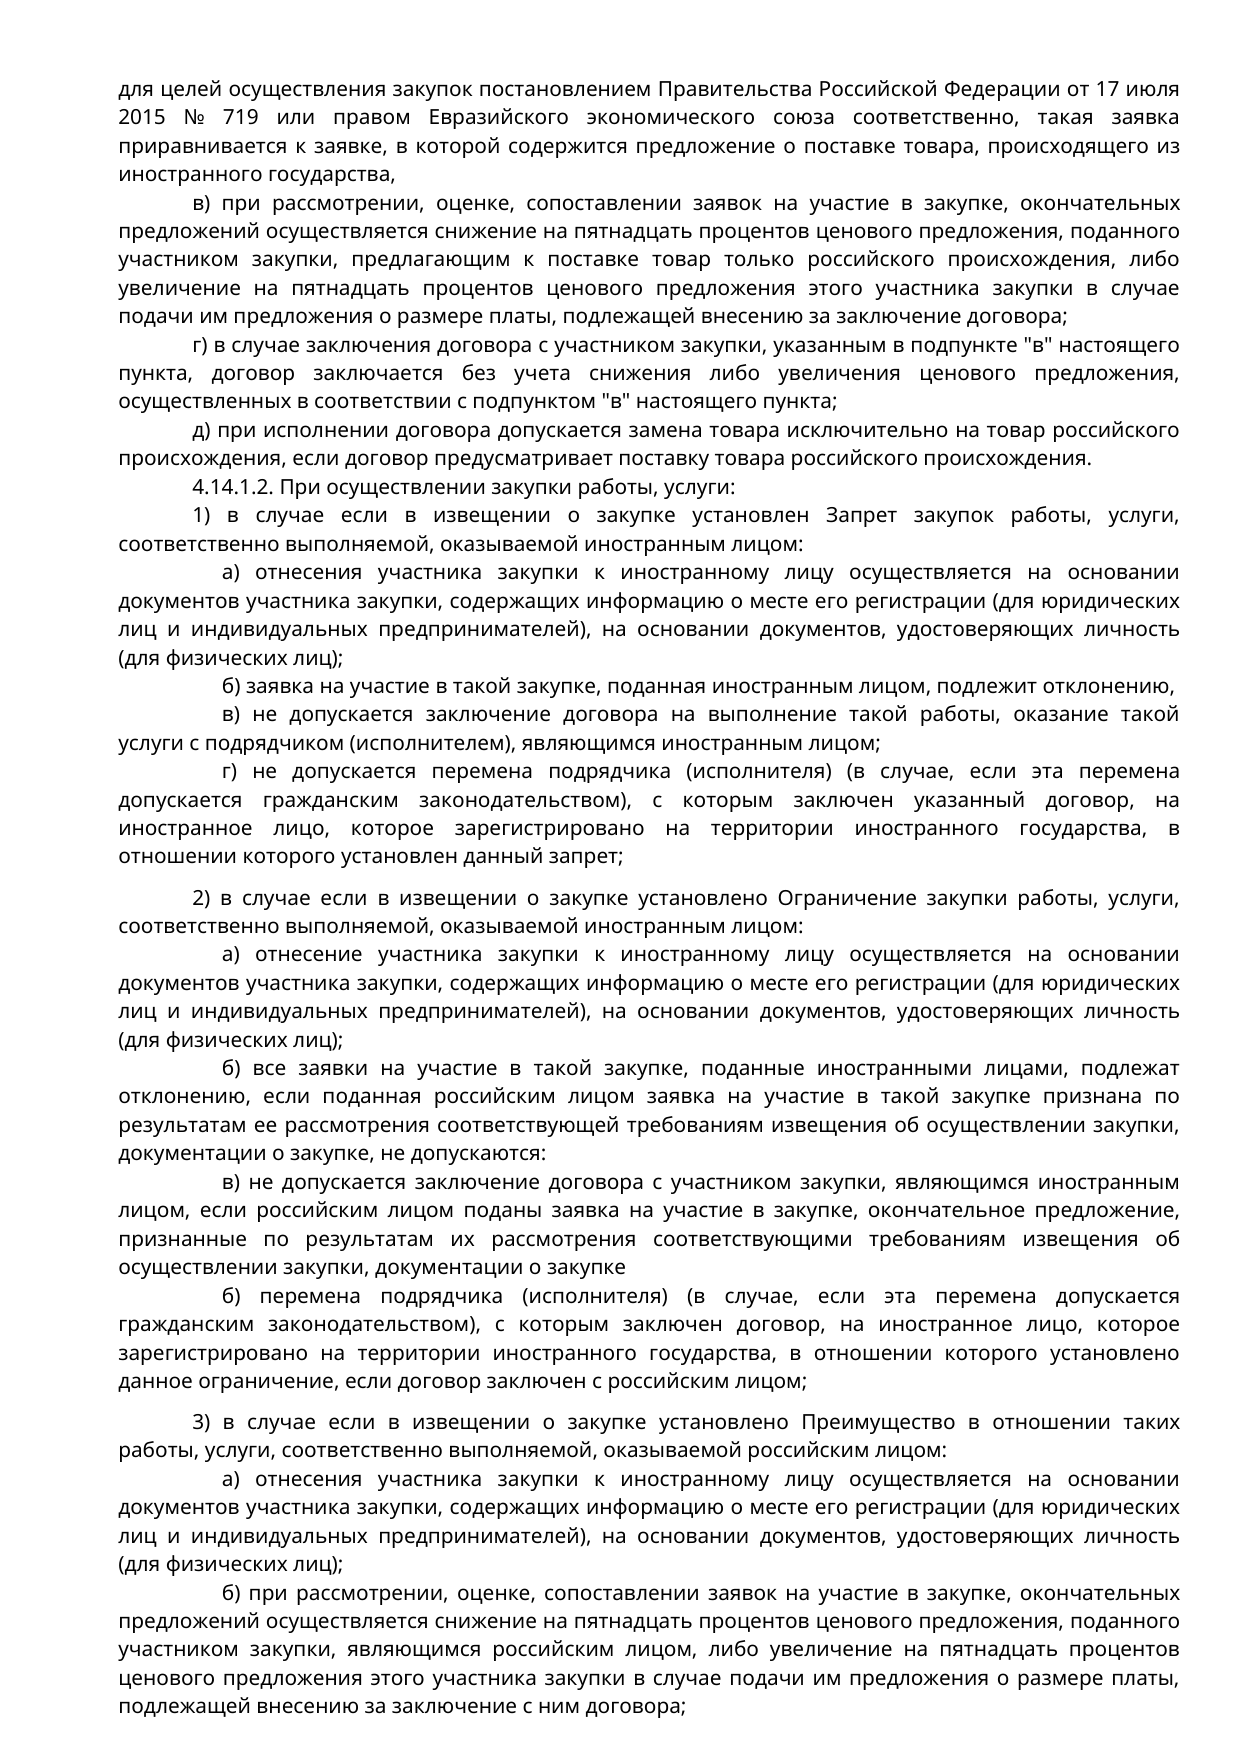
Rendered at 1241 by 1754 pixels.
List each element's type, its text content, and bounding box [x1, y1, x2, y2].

text в) не допускается заключение договора с участником закупки, являющимся иностранным лицом, если российским лицом поданы заявка на участие в закупке, окончательное предложение, признанные по результатам их рассмотрения соответствующими требованиям извещения об осуществлении закупки, документации о закупке [118, 1167, 1181, 1281]
text б) все заявки на участие в такой закупке, поданные иностранными лицами, подлежат отклонению, если поданная российским лицом заявка на участие в такой закупке признана по результатам ее рассмотрения соответствующей требованиям извещения об осуществлении закупки, документации о закупке, не допускаются: [118, 1053, 1181, 1167]
text в) при рассмотрении, оценке, сопоставлении заявок на участие в закупке, окончательных предложений осуществляется снижение на пятнадцать процентов ценового предложения, поданного участником закупки, предлагающим к поставке товар только российского происхождения, либо увеличение на пятнадцать процентов ценового предложения этого участника закупки в случае подачи им предложения о размере платы, подлежащей внесению за заключение договора; [118, 188, 1181, 330]
text в) не допускается заключение договора на выполнение такой работы, оказание такой услуги с подрядчиком (исполнителем), являющимся иностранным лицом; [118, 699, 1181, 756]
text а) отнесения участника закупки к иностранному лицу осуществляется на основании документов участника закупки, содержащих информацию о месте его регистрации (для юридических лиц и индивидуальных предпринимателей), на основании документов, удостоверяющих личность (для физических лиц); [118, 557, 1181, 671]
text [118, 74, 1181, 188]
text 3) в случае если в извещении о закупке установлено Преимущество в отношении таких работы, услуги, соответственно выполняемой, оказываемой российским лицом: [118, 1407, 1181, 1464]
text б) при рассмотрении, оценке, сопоставлении заявок на участие в закупке, окончательных предложений осуществляется снижение на пятнадцать процентов ценового предложения, поданного участником закупки, являющимся российским лицом, либо увеличение на пятнадцать процентов ценового предложения этого участника закупки в случае подачи им предложения о размере платы, подлежащей внесению за заключение с ним договора; [118, 1578, 1181, 1720]
text д) при исполнении договора допускается замена товара исключительно на товар российского происхождения, если договор предусматривает поставку товара российского происхождения. [118, 415, 1181, 472]
text а) отнесения участника закупки к иностранному лицу осуществляется на основании документов участника закупки, содержащих информацию о месте его регистрации (для юридических лиц и индивидуальных предпринимателей), на основании документов, удостоверяющих личность (для физических лиц); [118, 1464, 1181, 1578]
text 1) в случае если в извещении о закупке установлен Запрет закупок работы, услуги, соответственно выполняемой, оказываемой иностранным лицом: [118, 500, 1181, 557]
text г) в случае заключения договора с участником закупки, указанным в подпункте "в" настоящего пункта, договор заключается без учета снижения либо увеличения ценового предложения, осуществленных в соответствии с подпунктом "в" настоящего пункта; [118, 330, 1181, 415]
text 4.14.1.2. При осуществлении закупки работы, услуги: [118, 472, 1181, 500]
text б) перемена подрядчика (исполнителя) (в случае, если эта перемена допускается гражданским законодательством), с которым заключен договор, на иностранное лицо, которое зарегистрировано на территории иностранного государства, в отношении которого установлено данное ограничение, если договор заключен с российским лицом; [118, 1281, 1181, 1394]
text 2) в случае если в извещении о закупке установлено Ограничение закупки работы, услуги, соответственно выполняемой, оказываемой иностранным лицом: [118, 883, 1181, 939]
text б) заявка на участие в такой закупке, поданная иностранным лицом, подлежит отклонению, [118, 671, 1181, 699]
text а) отнесение участника закупки к иностранному лицу осуществляется на основании документов участника закупки, содержащих информацию о месте его регистрации (для юридических лиц и индивидуальных предпринимателей), на основании документов, удостоверяющих личность (для физических лиц); [118, 939, 1181, 1053]
text г) не допускается перемена подрядчика (исполнителя) (в случае, если эта перемена допускается гражданским законодательством), с которым заключен указанный договор, на иностранное лицо, которое зарегистрировано на территории иностранного государства, в отношении которого установлен данный запрет; [118, 756, 1181, 870]
